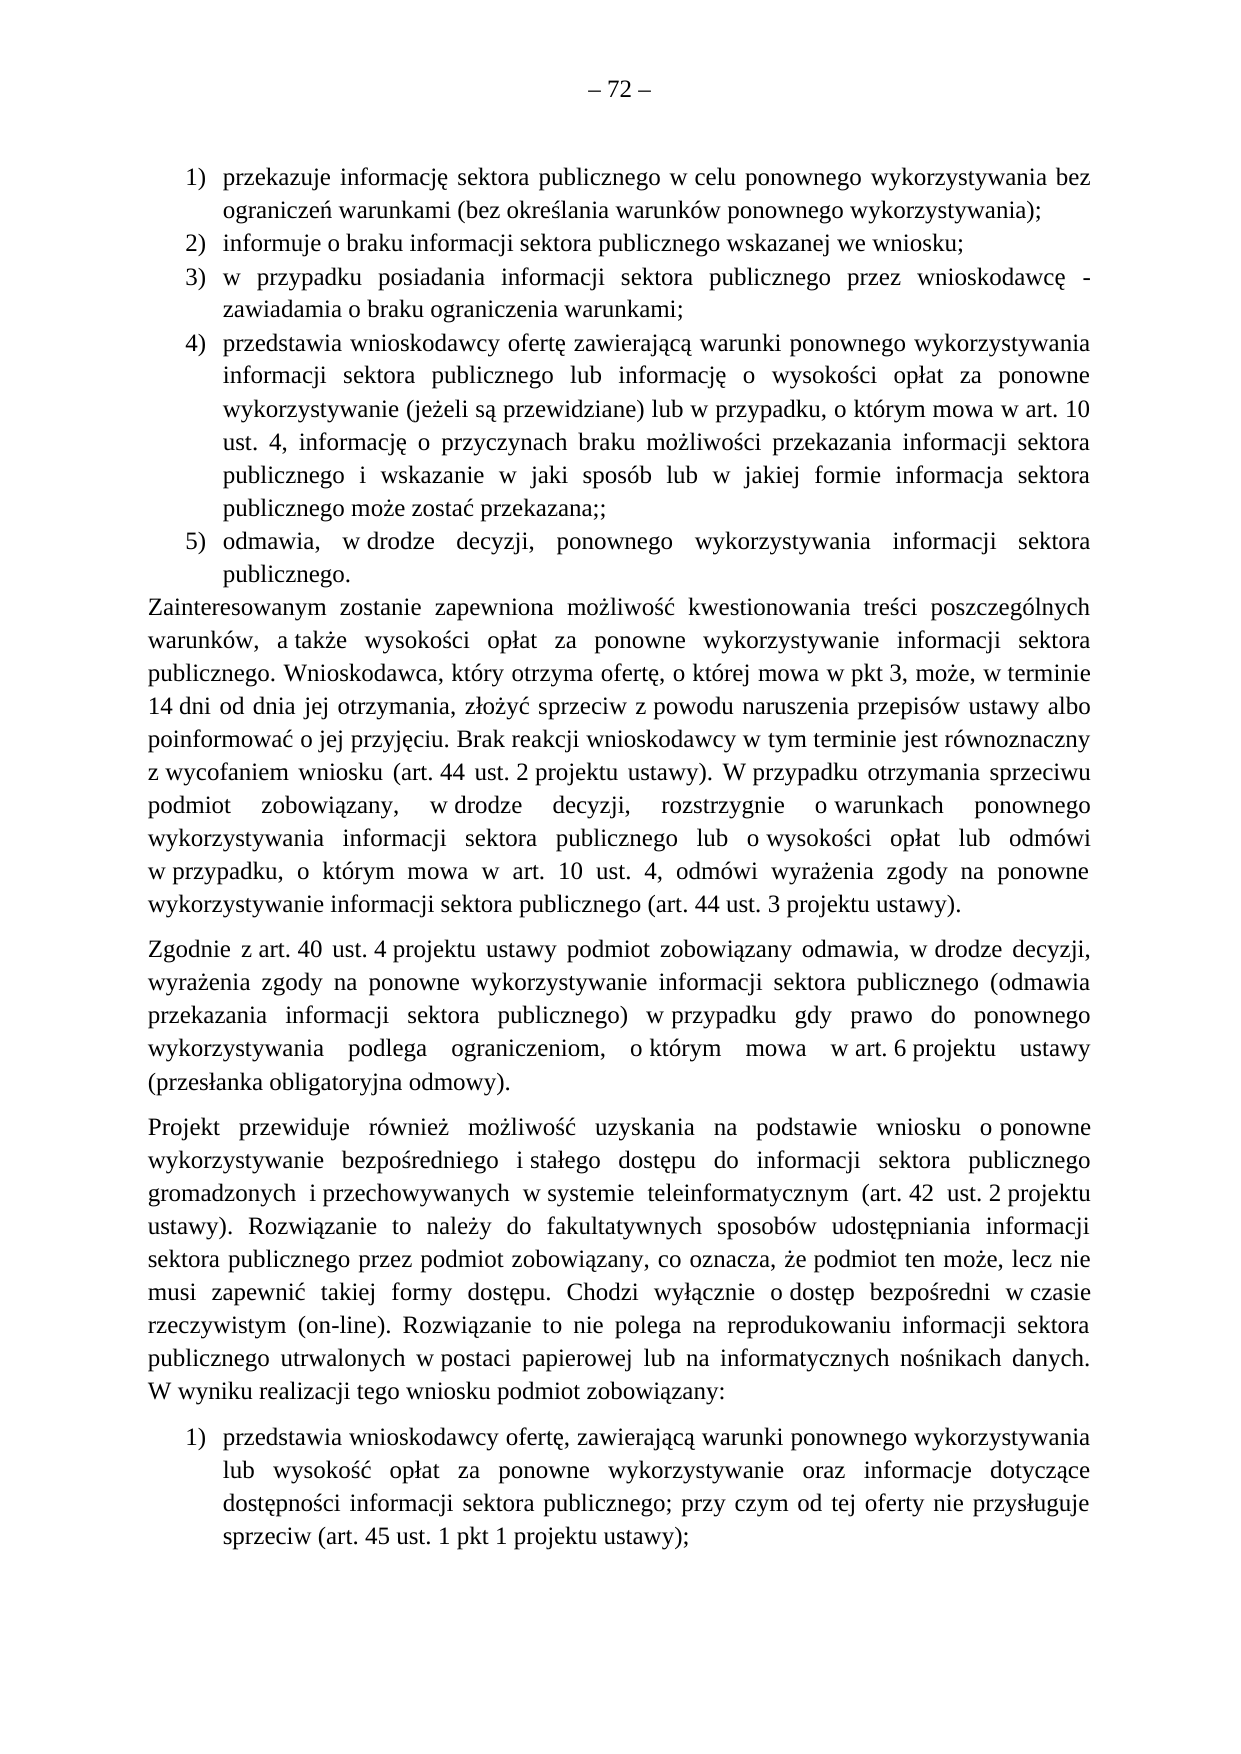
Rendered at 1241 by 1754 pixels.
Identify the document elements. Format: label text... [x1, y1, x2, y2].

list przedstawia wnioskodawcy ofertę, zawierającą warunki ponownego wykorzystywania lub wysokość opłat za ponowne wykorzystywanie oraz informacje dotyczące dostępności informacji sektora publicznego; przy czym od tej oferty nie przysługuje sprzeciw (art. 45 ust. 1 pkt 1 projektu ustawy); [185, 1422, 1091, 1549]
list odmawia, w drodze decyzji, ponownego wykorzystywania informacji sektora publicznego. [185, 526, 1091, 587]
list w przypadku posiadania informacji sektora publicznego przez wnioskodawcę - zawiadamia o braku ograniczenia warunkami; [185, 262, 1091, 323]
list informuje o braku informacji sektora publicznego wskazanej we wniosku; [185, 228, 1091, 257]
list przekazuje informację sektora publicznego w celu ponownego wykorzystywania bez ograniczeń warunkami (bez określania warunków ponownego wykorzystywania); [185, 162, 1091, 224]
text Projekt przewiduje również możliwość uzyskania na podstawie wniosku o ponowne wykorzystywanie bezpośredniego i stałego dostępu do informacji sektora publicznego gromadzonych i przechowywanych w systemie teleinformatycznym (art. 42 ust. 2 projektu ustawy). Rozwiązanie to należy do fakultatywnych sposobów udostępniania informacji sektora publicznego przez podmiot zobowiązany, co oznacza, że podmiot ten może, lecz nie musi zapewnić takiej formy dostępu. Chodzi wyłącznie o dostęp bezpośredni w czasie rzeczywistym (on-line). Rozwiązanie to nie polega na reprodukowaniu informacji sektora publicznego utrwalonych w postaci papierowej lub na informatycznych nośnikach danych. W wyniku realizacji tego wniosku podmiot zobowiązany: [148, 1112, 1091, 1405]
text Zgodnie z art. 40 ust. 4 projektu ustawy podmiot zobowiązany odmawia, w drodze decyzji, wyrażenia zgody na ponowne wykorzystywanie informacji sektora publicznego (odmawia przekazania informacji sektora publicznego) w przypadku gdy prawo do ponownego wykorzystywania podlega ograniczeniom, o którym mowa w art. 6 projektu ustawy (przesłanka obligatoryjna odmowy). [148, 934, 1091, 1095]
text Zainteresowanym zostanie zapewniona możliwość kwestionowania treści poszczególnych warunków, a także wysokości opłat za ponowne wykorzystywanie informacji sektora publicznego. Wnioskodawca, który otrzyma ofertę, o której mowa w pkt 3, może, w terminie 14 dni od dnia jej otrzymania, złożyć sprzeciw z powodu naruszenia przepisów ustawy albo poinformować o jej przyjęciu. Brak reakcji wnioskodawcy w tym terminie jest równoznaczny z wycofaniem wniosku (art. 44 ust. 2 projektu ustawy). W przypadku otrzymania sprzeciwu podmiot zobowiązany, w drodze decyzji, rozstrzygnie o warunkach ponownego wykorzystywania informacji sektora publicznego lub o wysokości opłat lub odmówi w przypadku, o którym mowa w art. 10 ust. 4, odmówi wyrażenia zgody na ponowne wykorzystywanie informacji sektora publicznego (art. 44 ust. 3 projektu ustawy). [148, 592, 1091, 918]
list przedstawia wnioskodawcy ofertę zawierającą warunki ponownego wykorzystywania informacji sektora publicznego lub informację o wysokości opłat za ponowne wykorzystywanie (jeżeli są przewidziane) lub w przypadku, o którym mowa w art. 10 ust. 4, informację o przyczynach braku możliwości przekazania informacji sektora publicznego i wskazanie w jaki sposób lub w jakiej formie informacja sektora publicznego może zostać przekazana;; [185, 328, 1091, 521]
